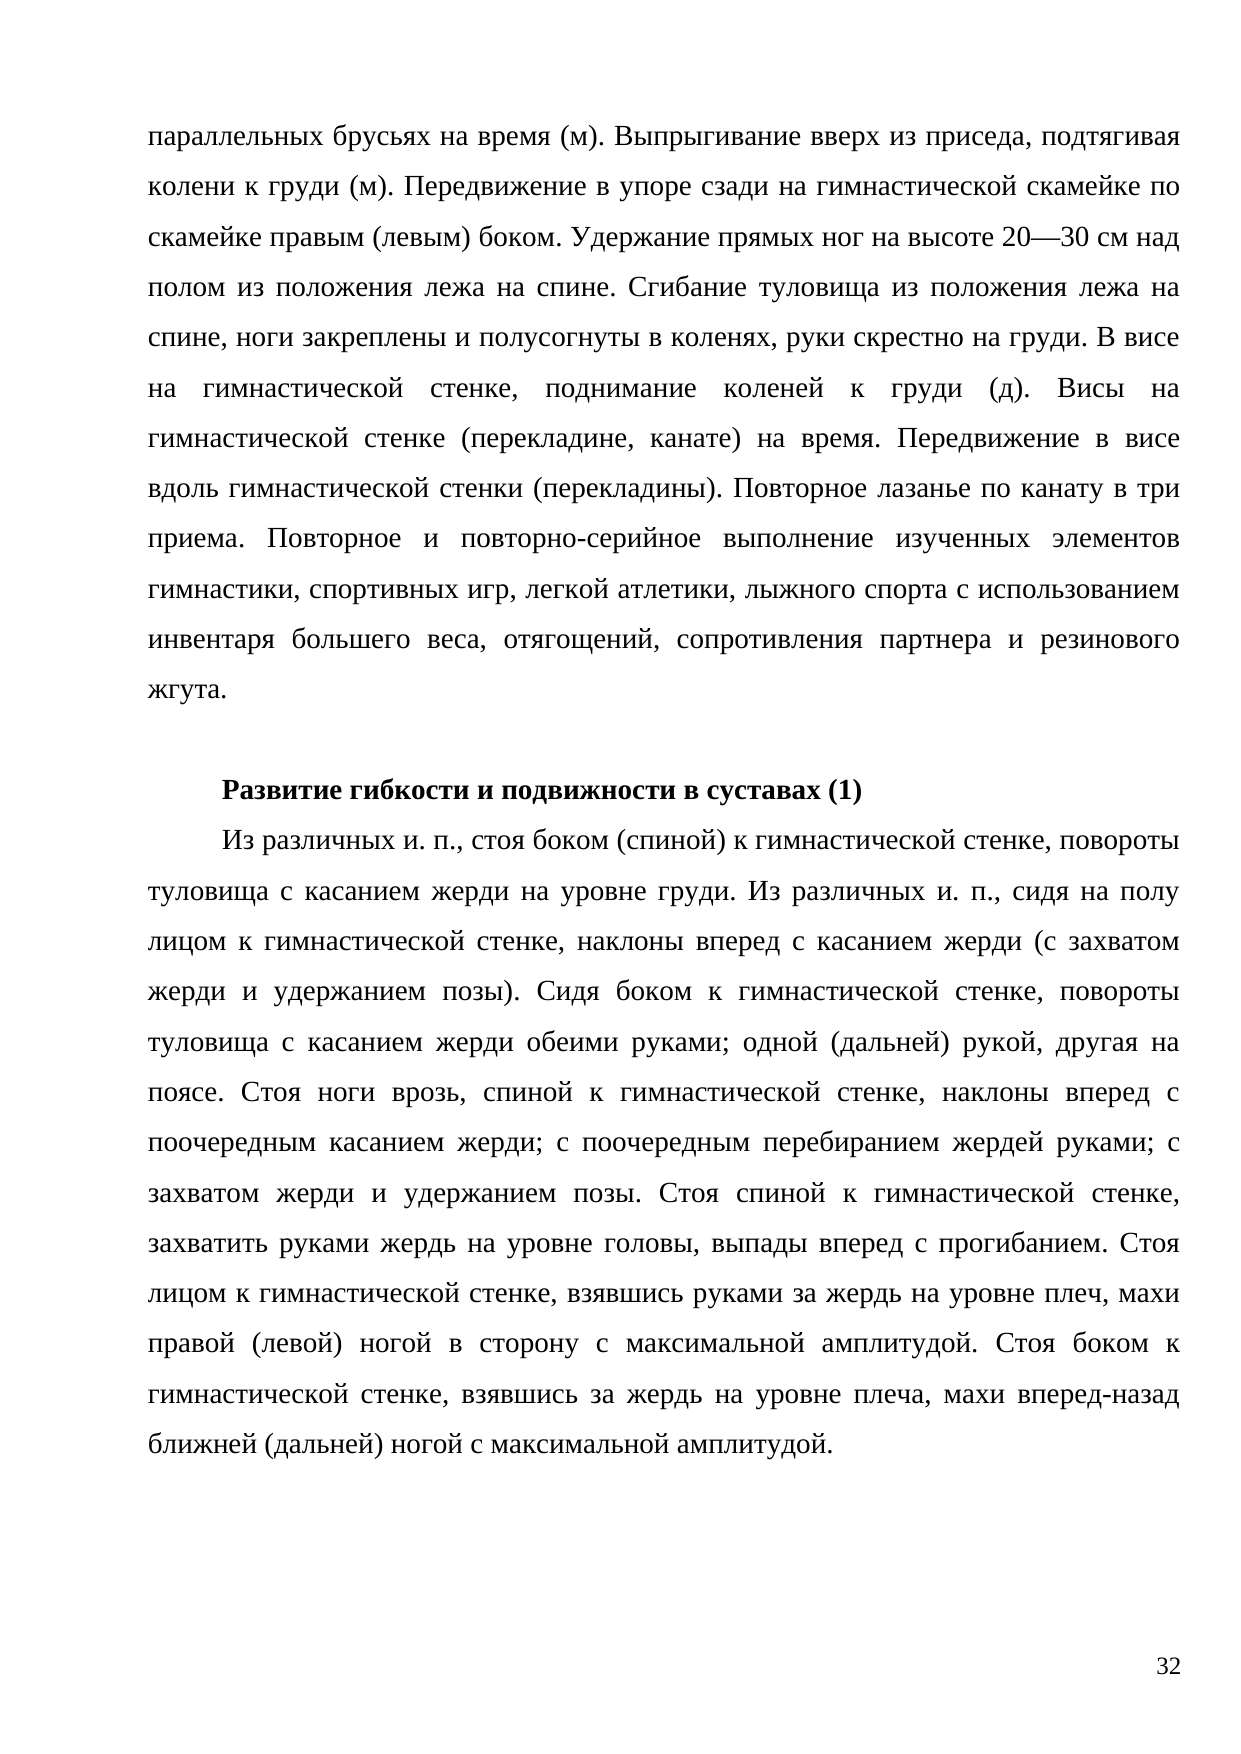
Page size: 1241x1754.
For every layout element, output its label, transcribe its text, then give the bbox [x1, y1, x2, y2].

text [148, 118, 1181, 705]
text Из различных и. п., стоя боком (спиной) к гимнастической стенке, повороты туловища с касанием жерди на уровне груди. Из различных и. п., сидя на полу лицом к гимнастической стенке, наклоны вперед с касанием жерди (с захватом жерди и удержанием позы). Сидя боком к гимнастической стенке, повороты туловища с касанием жерди обеими руками; одной (дальней) рукой, другая на поясе. Стоя ноги врозь, спиной к гимнастической стенке, наклоны вперед с поочередным касанием жерди; с поочередным перебиранием жердей руками; с захватом жерди и удержанием позы. Стоя спиной к гимнастической стенке, захватить руками жердь на уровне головы, выпады вперед с прогибанием. Стоя лицом к гимнастической стенке, взявшись руками за жердь на уровне плеч, махи правой (левой) ногой в сторону с максимальной амплитудой. Стоя боком к гимнастической стенке, взявшись за жердь на уровне плеча, махи вперед-назад ближней (дальней) ногой с максимальной амплитудой. [148, 822, 1181, 1460]
text Развитие гибкости и подвижности в суставах (1) [148, 772, 1181, 806]
